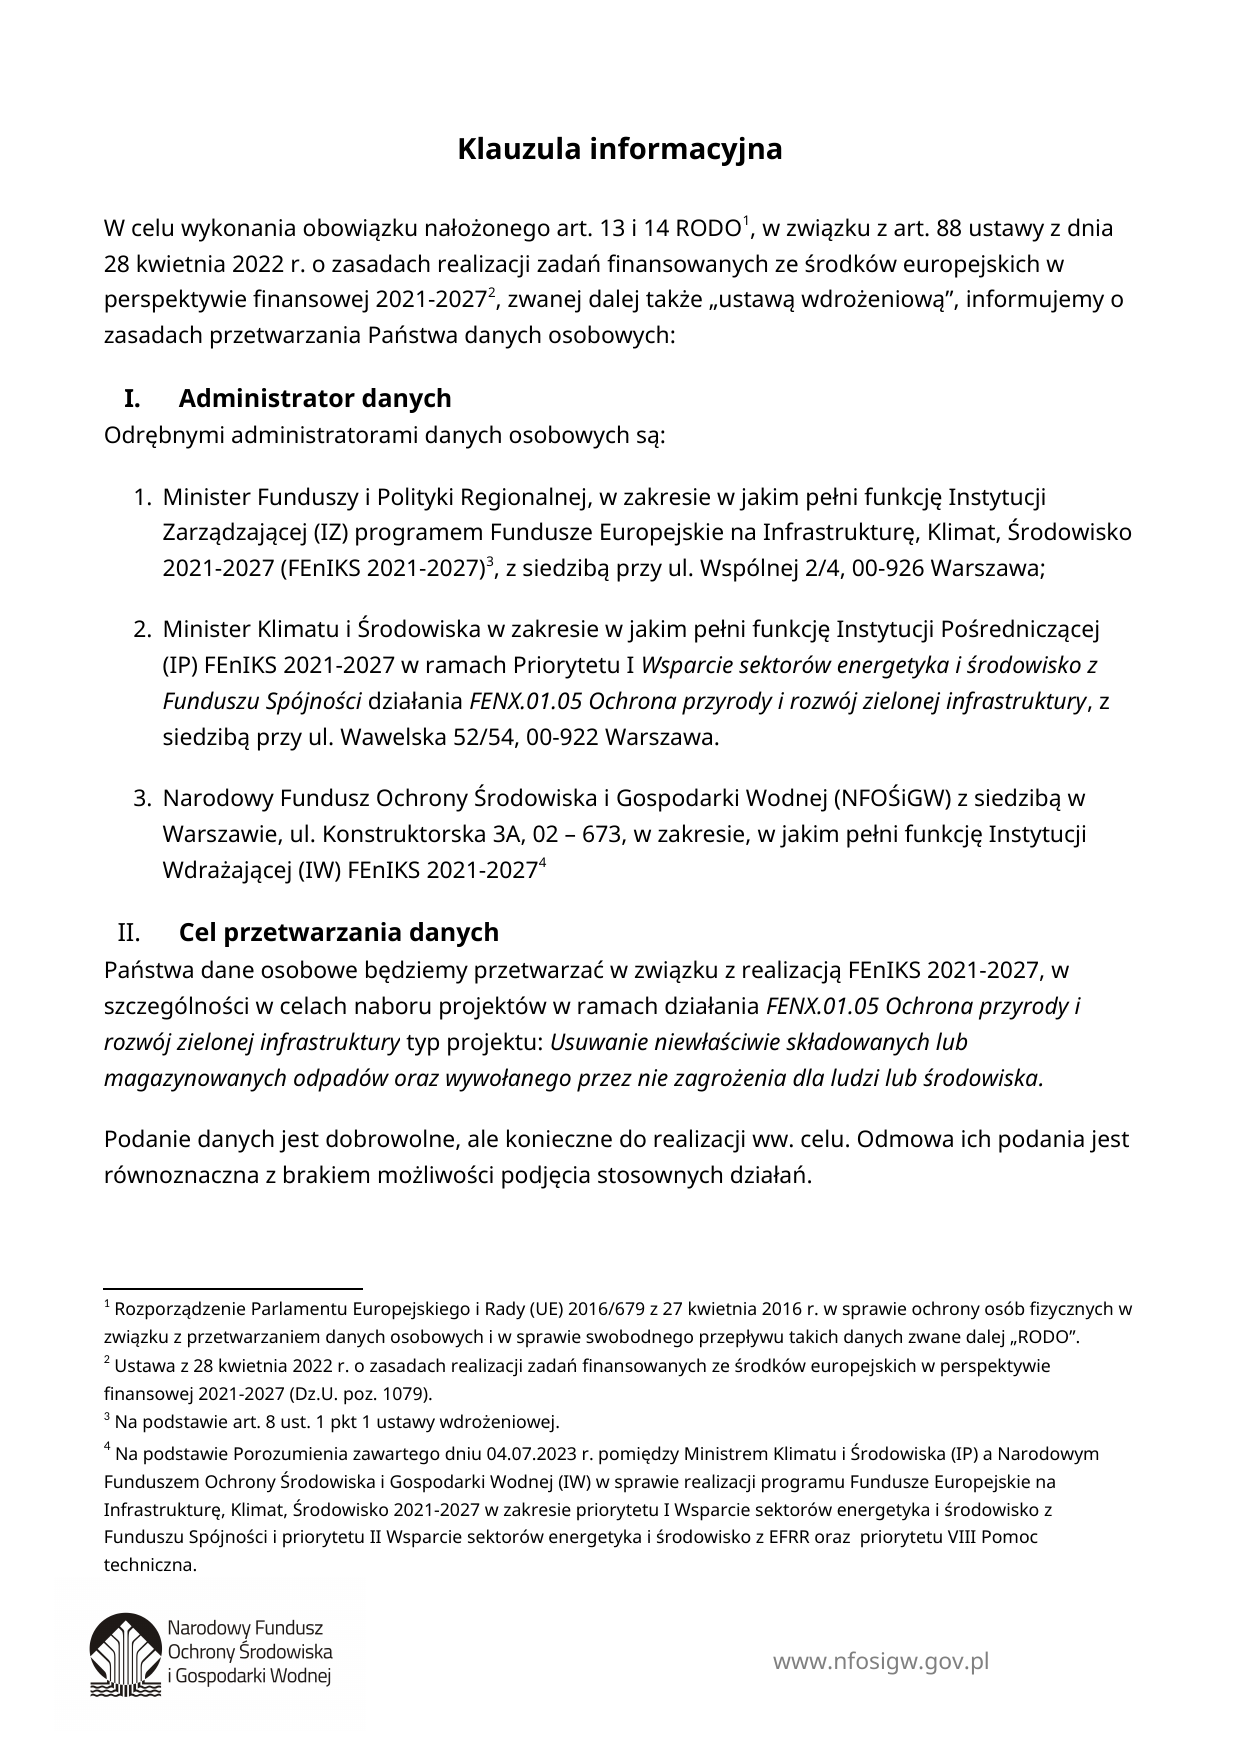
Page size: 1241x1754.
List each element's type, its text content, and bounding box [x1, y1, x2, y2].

list Minister Klimatu i Środowiska w zakresie w jakim pełni funkcję Instytucji Pośredniczącej (IP) FEnIKS 2021-2027 w ramach Priorytetu I Wsparcie sektorów energetyka i środowisko z Funduszu Spójności działania FENX.01.05 Ochrona przyrody i rozwój zielonej infrastruktury, z siedzibą przy ul. Wawelska 52/54, 00-922 Warszawa. [133, 613, 1137, 752]
subtitle Cel przetwarzania danych [141, 915, 1137, 949]
list Narodowy Fundusz Ochrony Środowiska i Gospodarki Wodnej (NFOŚiGW) z siedzibą w Warszawie, ul. Konstruktorska 3A, 02 – 673, w zakresie, w jakim pełni funkcję Instytucji Wdrażającej (IW) FEnIKS 2021-2027 [133, 782, 1137, 885]
text W celu wykonania obowiązku nałożonego art. 13 i 14 RODO, w związku z art. 88 ustawy z dnia 28 kwietnia 2022 r. o zasadach realizacji zadań finansowanych ze środków europejskich w perspektywie finansowej 2021-2027, zwanej dalej także „ustawą wdrożeniową”, informujemy o zasadach przetwarzania Państwa danych osobowych: [103, 212, 1137, 351]
picture [53, 1577, 366, 1731]
list Minister Funduszy i Polityki Regionalnej, w zakresie w jakim pełni funkcję Instytucji Zarządzającej (IZ) programem Fundusze Europejskie na Infrastrukturę, Klimat, Środowisko 2021-2027 (FEnIKS 2021-2027), z siedzibą przy ul. Wspólnej 2/4, 00-926 Warszawa; [133, 480, 1137, 583]
text Podanie danych jest dobrowolne, ale konieczne do realizacji ww. celu. Odmowa ich podania jest równoznaczna z brakiem możliwości podjęcia stosownych działań. [103, 1123, 1137, 1190]
text Państwa dane osobowe będziemy przetwarzać w związku z realizacją FEnIKS 2021-2027, w szczególności w celach naboru projektów w ramach działania FENX.01.05 Ochrona przyrody i rozwój zielonej infrastruktury typ projektu: Usuwanie niewłaściwie składowanych lub magazynowanych odpadów oraz wywołanego przez nie zagrożenia dla ludzi lub środowiska. [103, 954, 1137, 1093]
text Odrębnymi administratorami danych osobowych są: [103, 419, 1137, 451]
subtitle Klauzula informacyjna [103, 128, 1137, 168]
subtitle Administrator danych [141, 380, 1137, 414]
